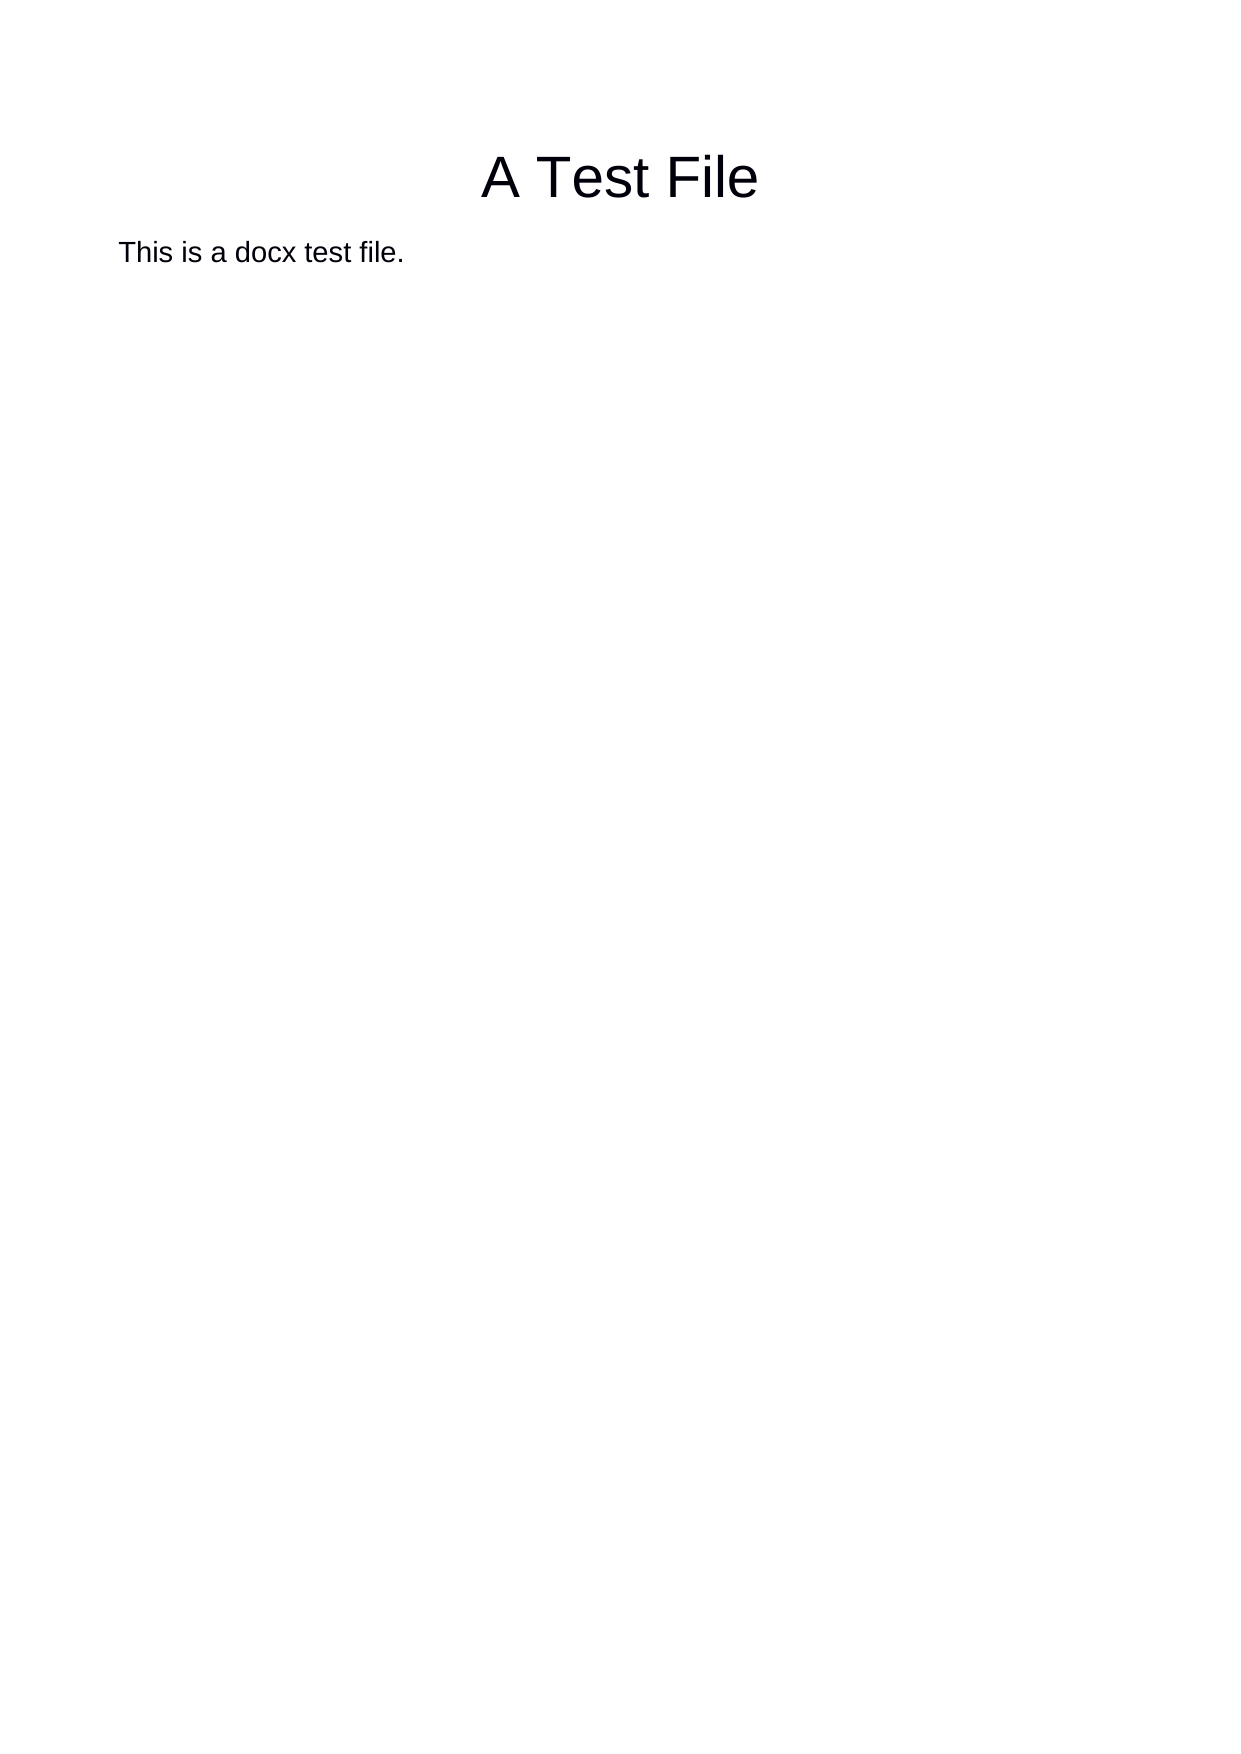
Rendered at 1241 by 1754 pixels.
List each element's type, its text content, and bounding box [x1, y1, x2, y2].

title A Test File [118, 143, 1122, 210]
title This is a docx test file. [118, 235, 1122, 269]
